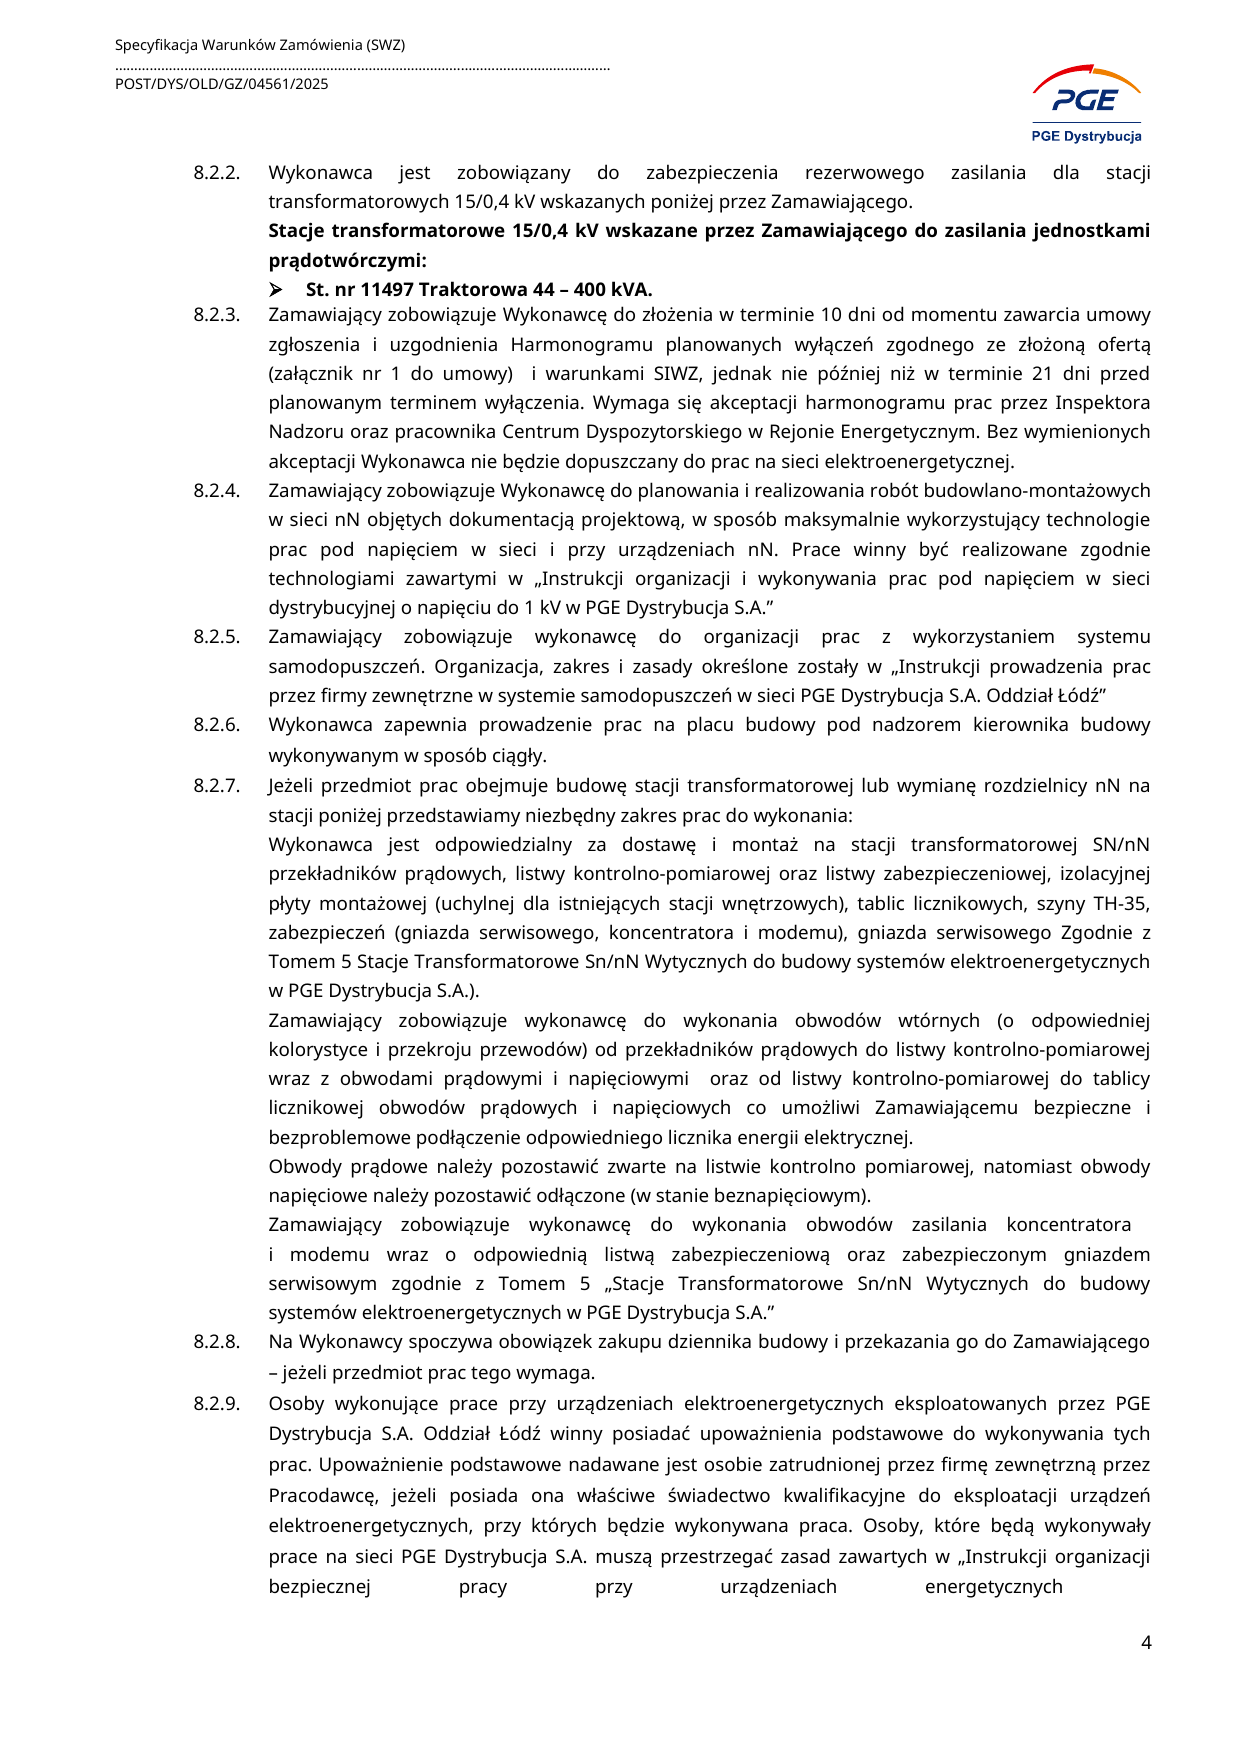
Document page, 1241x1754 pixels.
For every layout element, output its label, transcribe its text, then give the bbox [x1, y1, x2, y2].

list Na Wykonawcy spoczywa obowiązek zakupu dziennika budowy i przekazania go do Zamawiającego – jeżeli przedmiot prac tego wymaga. [193, 1329, 1152, 1385]
list Jeżeli przedmiot prac obejmuje budowę stacji transformatorowej lub wymianę rozdzielnicy nN na stacji poniżej przedstawiamy niezbędny zakres prac do wykonania: [193, 773, 1152, 827]
list Zamawiający zobowiązuje Wykonawcę do planowania i realizowania robót budowlano-montażowych w sieci nN objętych dokumentacją projektową, w sposób maksymalnie wykorzystujący technologie prac pod napięciem w sieci i przy urządzeniach nN. Prace winny być realizowane zgodnie technologiami zawartymi w „Instrukcji organizacji i wykonywania prac pod napięciem w sieci dystrybucyjnej o napięciu do 1 kV w PGE Dystrybucja S.A.” [193, 477, 1152, 620]
list Zamawiający zobowiązuje wykonawcę do wykonania obwodów zasilania koncentratora i modemu wraz o odpowiednią listwą zabezpieczeniową oraz zabezpieczonym gniazdem serwisowym zgodnie z Tomem 5 „Stacje Transformatorowe Sn/nN Wytycznych do budowy systemów elektroenergetycznych w PGE Dystrybucja S.A.” [268, 1212, 1152, 1325]
list Zamawiający zobowiązuje Wykonawcę do złożenia w terminie 10 dni od momentu zawarcia umowy zgłoszenia i uzgodnienia Harmonogramu planowanych wyłączeń zgodnego ze złożoną ofertą (załącznik nr 1 do umowy) i warunkami SIWZ, jednak nie później niż w terminie 21 dni przed planowanym terminem wyłączenia. Wymaga się akceptacji harmonogramu prac przez Inspektora Nadzoru oraz pracownika Centrum Dyspozytorskiego w Rejonie Energetycznym. Bez wymienionych akceptacji Wykonawca nie będzie dopuszczany do prac na sieci elektroenergetycznej. [193, 302, 1152, 473]
list Zamawiający zobowiązuje wykonawcę do wykonania obwodów wtórnych (o odpowiedniej kolorystyce i przekroju przewodów) od przekładników prądowych do listwy kontrolno-pomiarowej wraz z obwodami prądowymi i napięciowymi oraz od listwy kontrolno-pomiarowej do tablicy licznikowej obwodów prądowych i napięciowych co umożliwi Zamawiającemu bezpieczne i bezproblemowe podłączenie odpowiedniego licznika energii elektrycznej. [268, 1007, 1152, 1149]
list Wykonawca jest odpowiedzialny za dostawę i montaż na stacji transformatorowej SN/nN przekładników prądowych, listwy kontrolno-pomiarowej oraz listwy zabezpieczeniowej, izolacyjnej płyty montażowej (uchylnej dla istniejących stacji wnętrzowych), tablic licznikowych, szyny TH-35, zabezpieczeń (gniazda serwisowego, koncentratora i modemu), gniazda serwisowego Zgodnie z Tomem 5 Stacje Transformatorowe Sn/nN Wytycznych do budowy systemów elektroenergetycznych w PGE Dystrybucja S.A.). [268, 831, 1152, 1003]
list Zamawiający zobowiązuje wykonawcę do organizacji prac z wykorzystaniem systemu samodopuszczeń. Organizacja, zakres i zasady określone zostały w „Instrukcji prowadzenia prac przez firmy zewnętrzne w systemie samodopuszczeń w sieci PGE Dystrybucja S.A. Oddział Łódź” [193, 624, 1152, 708]
list St. nr 11497 Traktorowa 44 – 400 kVA. [268, 276, 1152, 302]
list Wykonawca jest zobowiązany do zabezpieczenia rezerwowego zasilania dla stacji transformatorowych 15/0,4 kV wskazanych poniżej przez Zamawiającego. [193, 159, 1152, 214]
list Stacje transformatorowe 15/0,4 kV wskazane przez Zamawiającego do zasilania jednostkami prądotwórczymi: [268, 218, 1152, 272]
list Wykonawca zapewnia prowadzenie prac na placu budowy pod nadzorem kierownika budowy wykonywanym w sposób ciągły. [193, 711, 1152, 768]
list Obwody prądowe należy pozostawić zwarte na listwie kontrolno pomiarowej, natomiast obwody napięciowe należy pozostawić odłączone (w stanie beznapięciowym). [268, 1153, 1152, 1208]
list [193, 1390, 1152, 1599]
